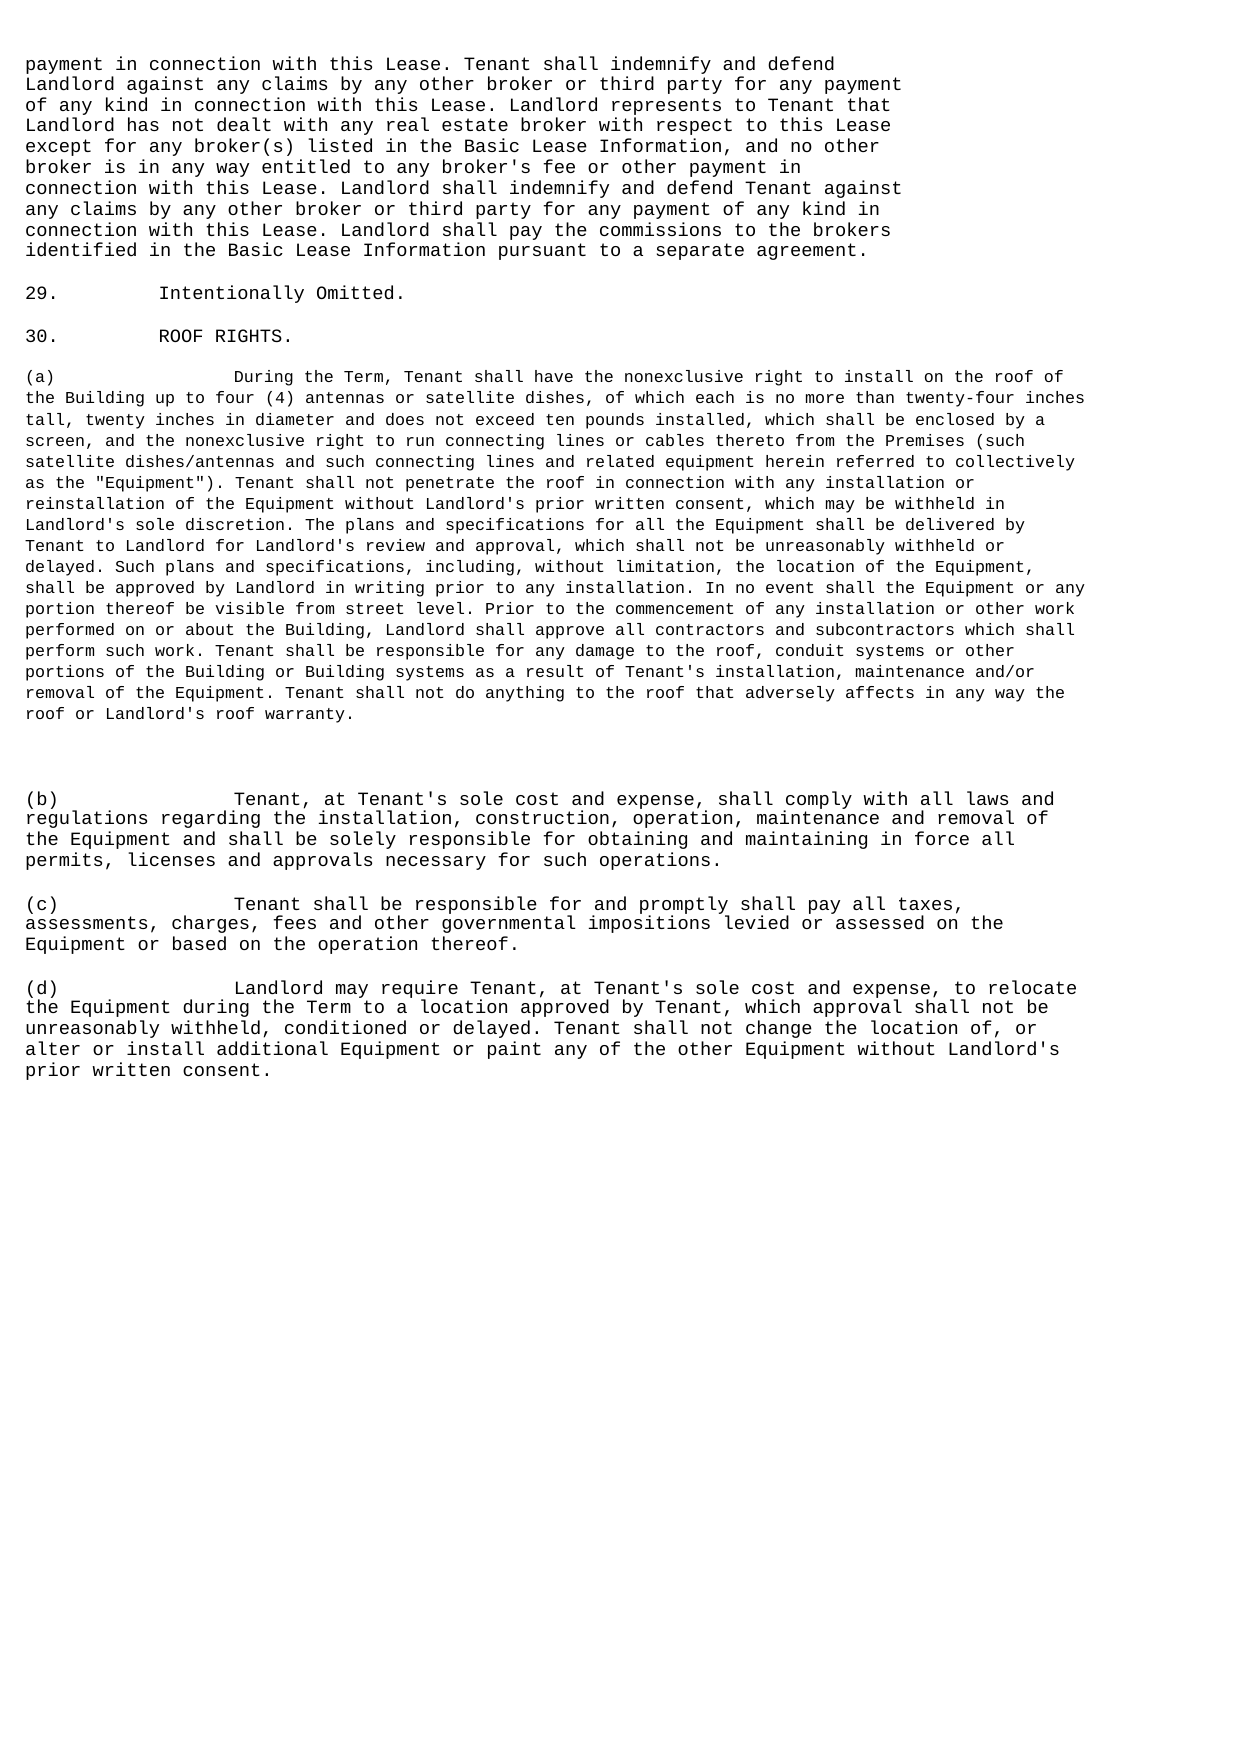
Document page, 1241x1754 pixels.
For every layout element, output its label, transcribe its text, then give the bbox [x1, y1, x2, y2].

list Landlord may require Tenant, at Tenant's sole cost and expense, to relocate the Equipment during the Term to a location approved by Tenant, which approval shall not be unreasonably withheld, conditioned or delayed. Tenant shall not change the location of, or alter or install additional Equipment or paint any of the other Equipment without Landlord's prior written consent. [25, 978, 1090, 1082]
list ROOF RIGHTS. [25, 326, 1090, 348]
list Tenant shall be responsible for and promptly shall pay all taxes, assessments, charges, fees and other governmental impositions levied or assessed on the Equipment or based on the operation thereof. [25, 894, 1090, 956]
list Intentionally Omitted. [25, 284, 1090, 305]
text payment in connection with this Lease. Tenant shall indemnify and defend Landlord against any claims by any other broker or third party for any payment of any kind in connection with this Lease. Landlord represents to Tenant that Landlord has not dealt with any real estate broker with respect to this Lease except for any broker(s) listed in the Basic Lease Information, and no other broker is in any way entitled to any broker's fee or other payment in connection with this Lease. Landlord shall indemnify and defend Tenant against any claims by any other broker or third party for any payment of any kind in connection with this Lease. Landlord shall pay the commissions to the brokers identified in the Basic Lease Information pursuant to a separate agreement. [25, 54, 905, 262]
list Tenant, at Tenant's sole cost and expense, shall comply with all laws and regulations regarding the installation, construction, operation, maintenance and removal of the Equipment and shall be solely responsible for obtaining and maintaining in force all permits, licenses and approvals necessary for such operations. [25, 789, 1090, 872]
list During the Term, Tenant shall have the nonexclusive right to install on the roof of the Building up to four (4) antennas or satellite dishes, of which each is no more than twenty-four inches tall, twenty inches in diameter and does not exceed ten pounds installed, which shall be enclosed by a screen, and the nonexclusive right to run connecting lines or cables thereto from the Premises (such satellite dishes/antennas and such connecting lines and related equipment herein referred to collectively as the "Equipment"). Tenant shall not penetrate the roof in connection with any installation or reinstallation of the Equipment without Landlord's prior written consent, which may be withheld in Landlord's sole discretion. The plans and specifications for all the Equipment shall be delivered by Tenant to Landlord for Landlord's review and approval, which shall not be unreasonably withheld or delayed. Such plans and specifications, including, without limitation, the location of the Equipment, shall be approved by Landlord in writing prior to any installation. In no event shall the Equipment or any portion thereof be visible from street level. Prior to the commencement of any installation or other work performed on or about the Building, Landlord shall approve all contractors and subcontractors which shall perform such work. Tenant shall be responsible for any damage to the roof, conduit systems or other portions of the Building or Building systems as a result of Tenant's installation, maintenance and/or removal of the Equipment. Tenant shall not do anything to the roof that adversely affects in any way the roof or Landlord's roof warranty. [25, 369, 1090, 724]
